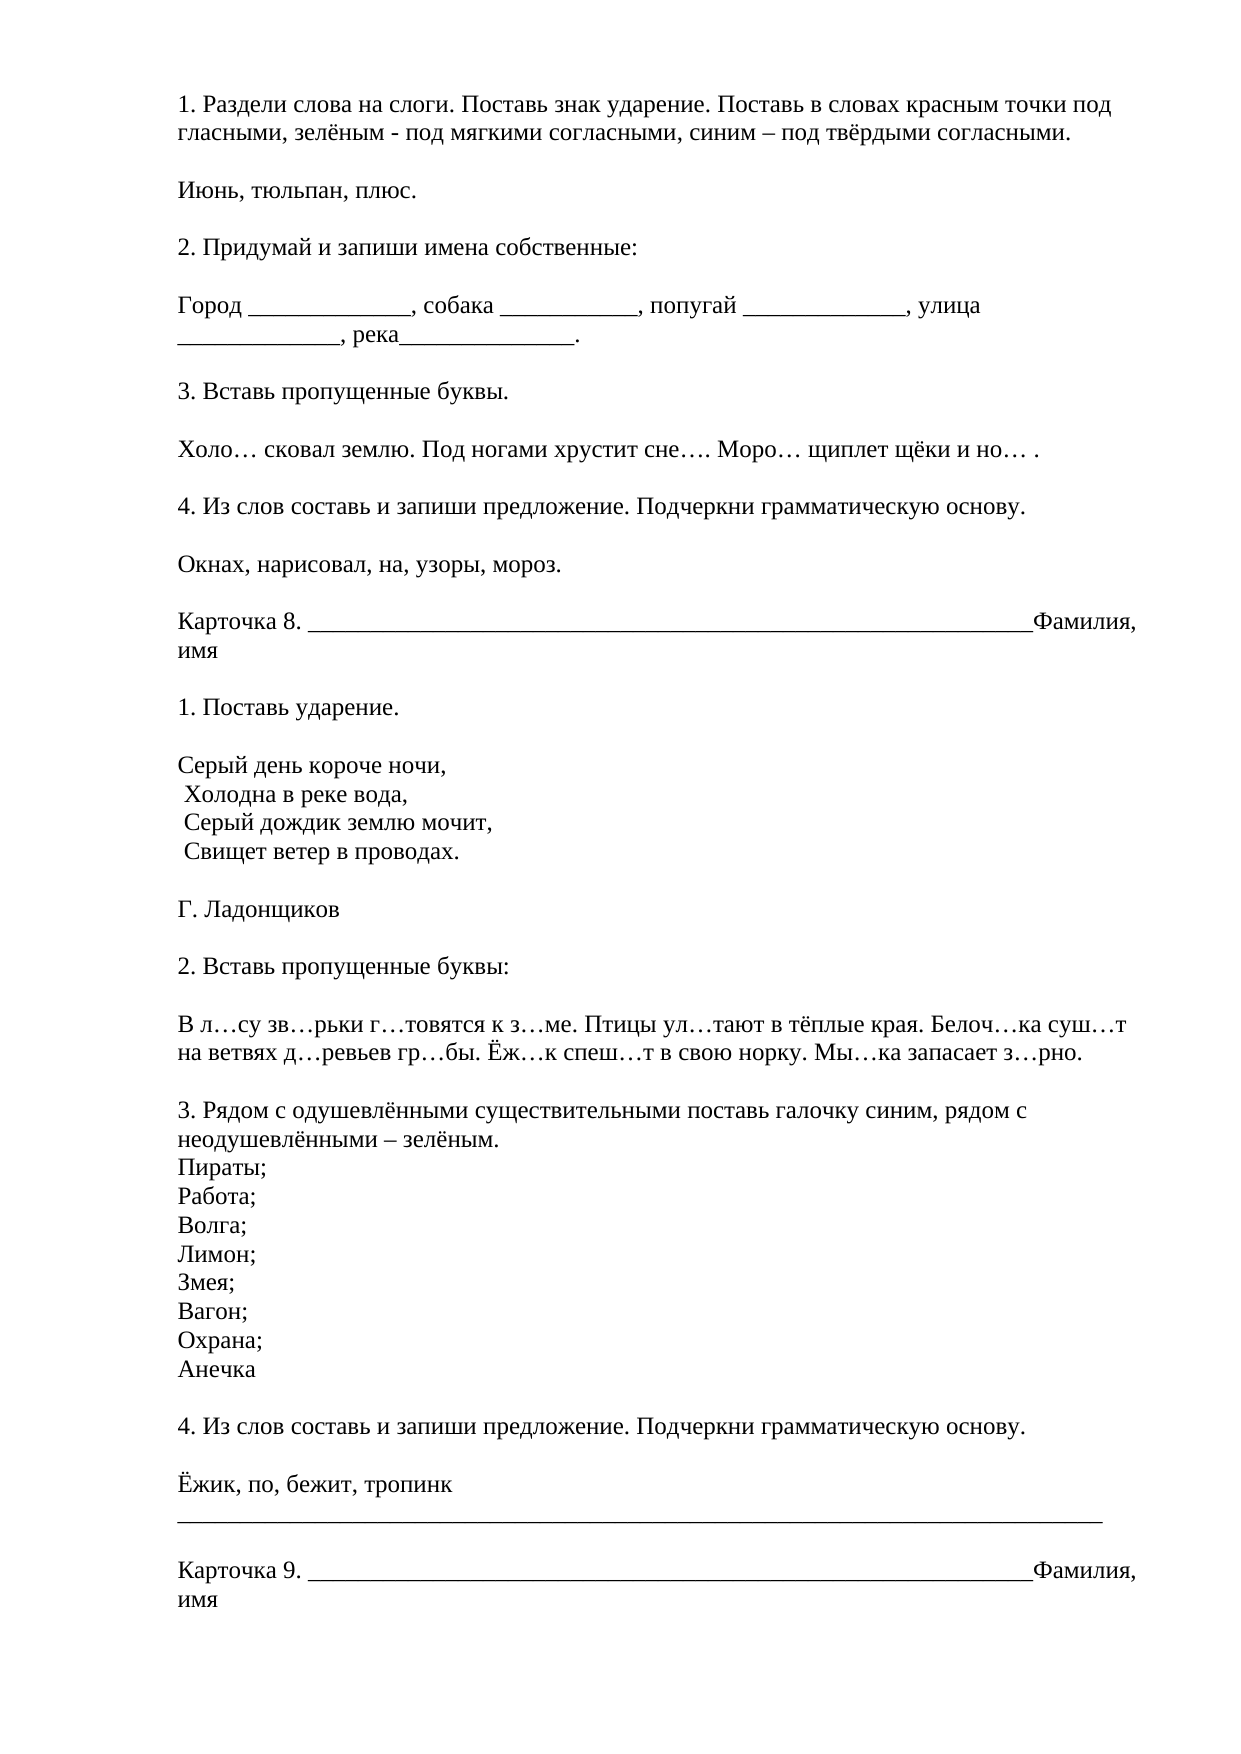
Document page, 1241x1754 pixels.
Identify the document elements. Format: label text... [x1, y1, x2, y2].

text Серый дождик землю мочит, [177, 807, 1152, 836]
text Пираты; [177, 1152, 1152, 1181]
text Окнах, нарисовал, на, узоры, мороз. [177, 549, 1152, 577]
text Змея; [177, 1267, 1152, 1296]
text 2. Вставь пропущенные буквы: [177, 951, 1152, 980]
text 3. Вставь пропущенные буквы. [177, 376, 1152, 405]
text Охрана; [177, 1325, 1152, 1354]
text Волга; [177, 1210, 1152, 1239]
text 1. Поставь ударение. [177, 692, 1152, 721]
text Вагон; [177, 1296, 1152, 1325]
text 4. Из слов составь и запиши предложение. Подчеркни грамматическую основу. [177, 1411, 1152, 1440]
text Холодна в реке вода, [177, 779, 1152, 807]
text В л…су зв…рьки г…товятся к з…ме. Птицы ул…тают в тёплые края. Белоч…ка суш…т на ветвях д…ревьев гр…бы. Ёж…к спеш…т в свою норку. Мы…ка запасает з…рно. [177, 1009, 1152, 1066]
text Лимон; [177, 1239, 1152, 1267]
text 2. Придумай и запиши имена собственные: [177, 232, 1152, 261]
text Серый день короче ночи, [177, 750, 1152, 779]
text Июнь, тюльпан, плюс. [177, 175, 1152, 204]
text __________________________________________________________________________ [177, 1497, 1152, 1526]
text Карточка 8. __________________________________________________________Фамилия, имя [177, 606, 1152, 664]
text Анечка [177, 1354, 1152, 1382]
text Город _____________, собака ___________, попугай _____________, улица _____________, река______________. [177, 290, 1152, 347]
text Холо… сковал землю. Под ногами хрустит сне…. Моро… щиплет щёки и но… . [177, 434, 1152, 462]
text Работа; [177, 1181, 1152, 1210]
text Карточка 9. __________________________________________________________Фамилия, имя [177, 1555, 1152, 1612]
text Г. Ладонщиков [177, 894, 1152, 922]
text 4. Из слов составь и запиши предложение. Подчеркни грамматическую основу. [177, 491, 1152, 520]
text Ёжик, по, бежит, тропинк [177, 1469, 1152, 1497]
text 1. Раздели слова на слоги. Поставь знак ударение. Поставь в словах красным точки под гласными, зелёным - под мягкими согласными, синим – под твёрдыми согласными. [177, 89, 1152, 146]
text Свищет ветер в проводах. [177, 836, 1152, 865]
text 3. Рядом с одушевлёнными существительными поставь галочку синим, рядом с неодушевлёнными – зелёным. [177, 1095, 1152, 1152]
